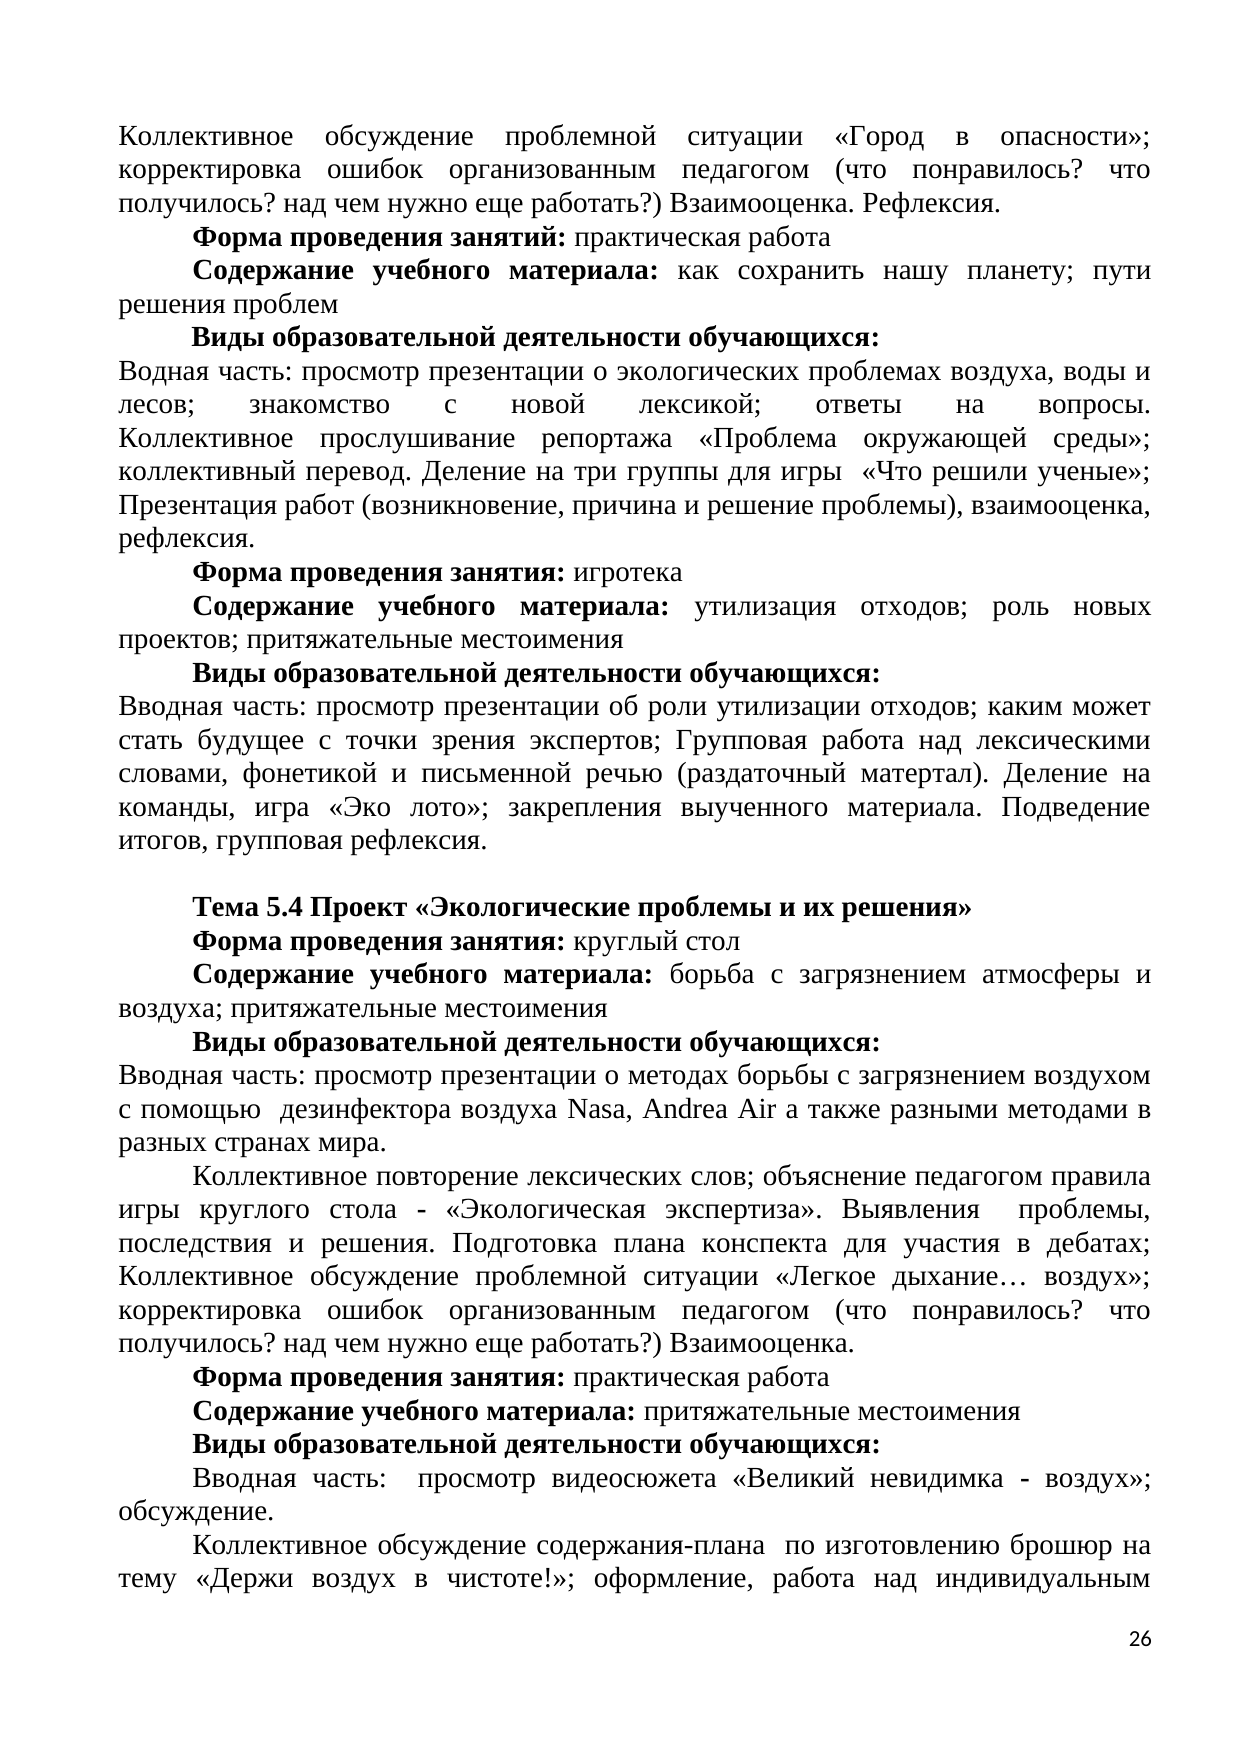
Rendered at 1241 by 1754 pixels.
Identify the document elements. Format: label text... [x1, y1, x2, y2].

text Содержание учебного материала: притяжательные местоимения [118, 1393, 1152, 1426]
text Тема 5.4 Проект «Экологические проблемы и их решения» [118, 889, 1152, 923]
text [118, 118, 1152, 219]
text Форма проведения занятий: практическая работа [118, 219, 1152, 252]
text Содержание учебного материала: как сохранить нашу планету; пути решения проблем [118, 252, 1152, 319]
text Форма проведения занятия: круглый стол [118, 923, 1152, 957]
text Виды образовательной деятельности обучающихся: [118, 1024, 1152, 1057]
text Виды образовательной деятельности обучающихся: [118, 655, 1152, 688]
text Вводная часть: просмотр презентации об роли утилизации отходов; каким может стать будущее с точки зрения экспертов; Групповая работа над лексическими словами, фонетикой и письменной речью (раздаточный матертал). Деление на команды, игра «Эко лото»; закрепления выученного материала. Подведение итогов, групповая рефлексия. [118, 688, 1152, 856]
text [118, 1527, 1152, 1594]
text Содержание учебного материала: борьба с загрязнением атмосферы и воздуха; притяжательные местоимения [118, 957, 1152, 1024]
text Водная часть: просмотр презентации о экологических проблемах воздуха, воды и лесов; знакомство с новой лексикой; ответы на вопросы. Коллективное прослушивание репортажа «Проблема окружающей среды»; коллективный перевод. Деление на три группы для игры «Что решили ученые»; Презентация работ (возникновение, причина и решение проблемы), взаимооценка, рефлексия. [118, 353, 1152, 554]
text Вводная часть: просмотр презентации о методах борьбы с загрязнением воздухом с помощью дезинфектора воздуха Nasа, Andrea Air а также разными методами в разных странах мира. [118, 1057, 1152, 1158]
text Виды образовательной деятельности обучающихся: [118, 1426, 1152, 1460]
text Виды образовательной деятельности обучающихся: [118, 319, 1152, 353]
text Форма проведения занятия: игротека [118, 554, 1152, 588]
text Коллективное повторение лексических слов; объяснение педагогом правила игры круглого стола - «Экологическая экспертиза». Выявления проблемы, последствия и решения. Подготовка плана конспекта для участия в дебатах; Коллективное обсуждение проблемной ситуации «Легкое дыхание… воздух»; корректировка ошибок организованным педагогом (что понравилось? что получилось? над чем нужно еще работать?) Взаимооценка. [118, 1158, 1152, 1359]
text Содержание учебного материала: утилизация отходов; роль новых проектов; притяжательные местоимения [118, 588, 1152, 655]
text Вводная часть: просмотр видеосюжета «Великий невидимка - воздух»; обсуждение. [118, 1460, 1152, 1527]
text Форма проведения занятия: практическая работа [118, 1359, 1152, 1393]
